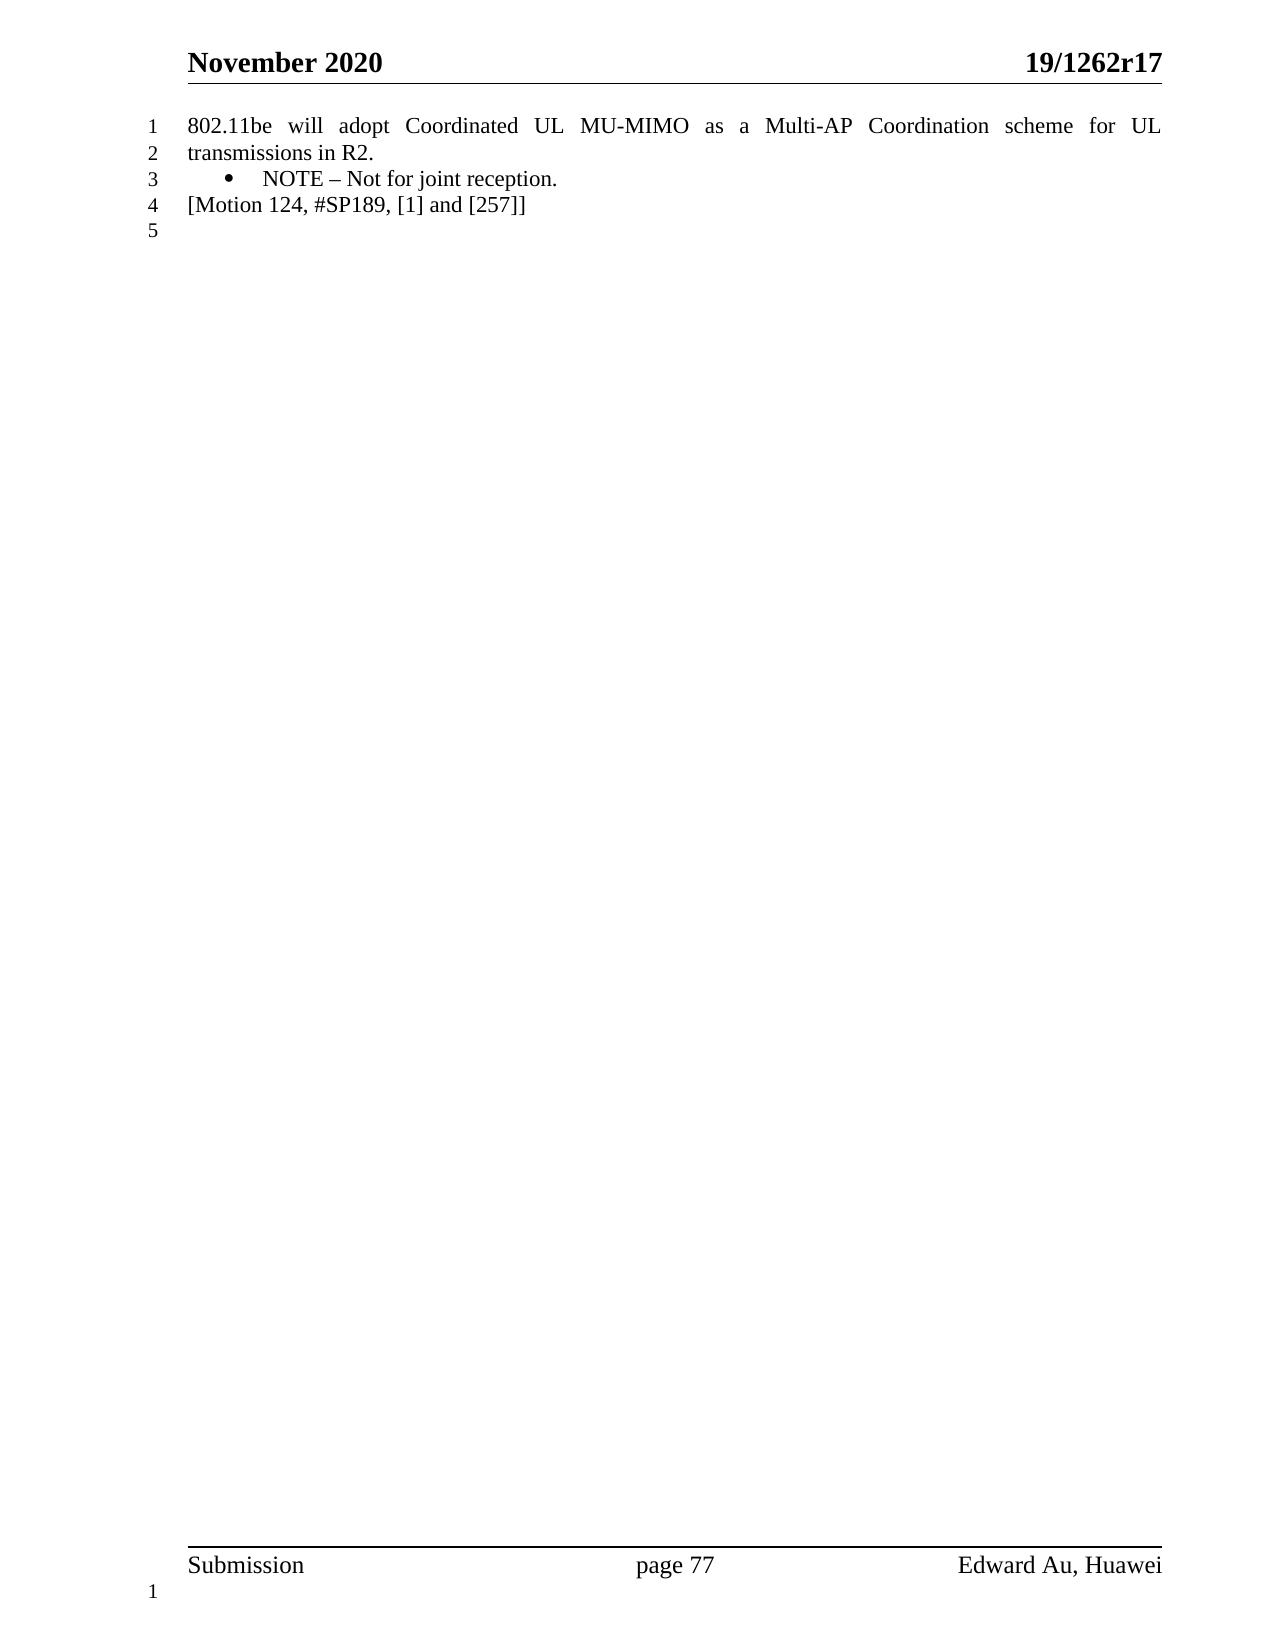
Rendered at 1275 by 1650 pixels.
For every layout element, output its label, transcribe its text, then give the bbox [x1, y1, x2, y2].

text 802.11be will adopt Coordinated UL MU-MIMO as a Multi-AP Coordination scheme for UL transmissions in R2. [187, 112, 1162, 165]
list NOTE – Not for joint reception. [225, 165, 1162, 192]
text [Motion 124, #SP189, and ] [187, 192, 1162, 218]
